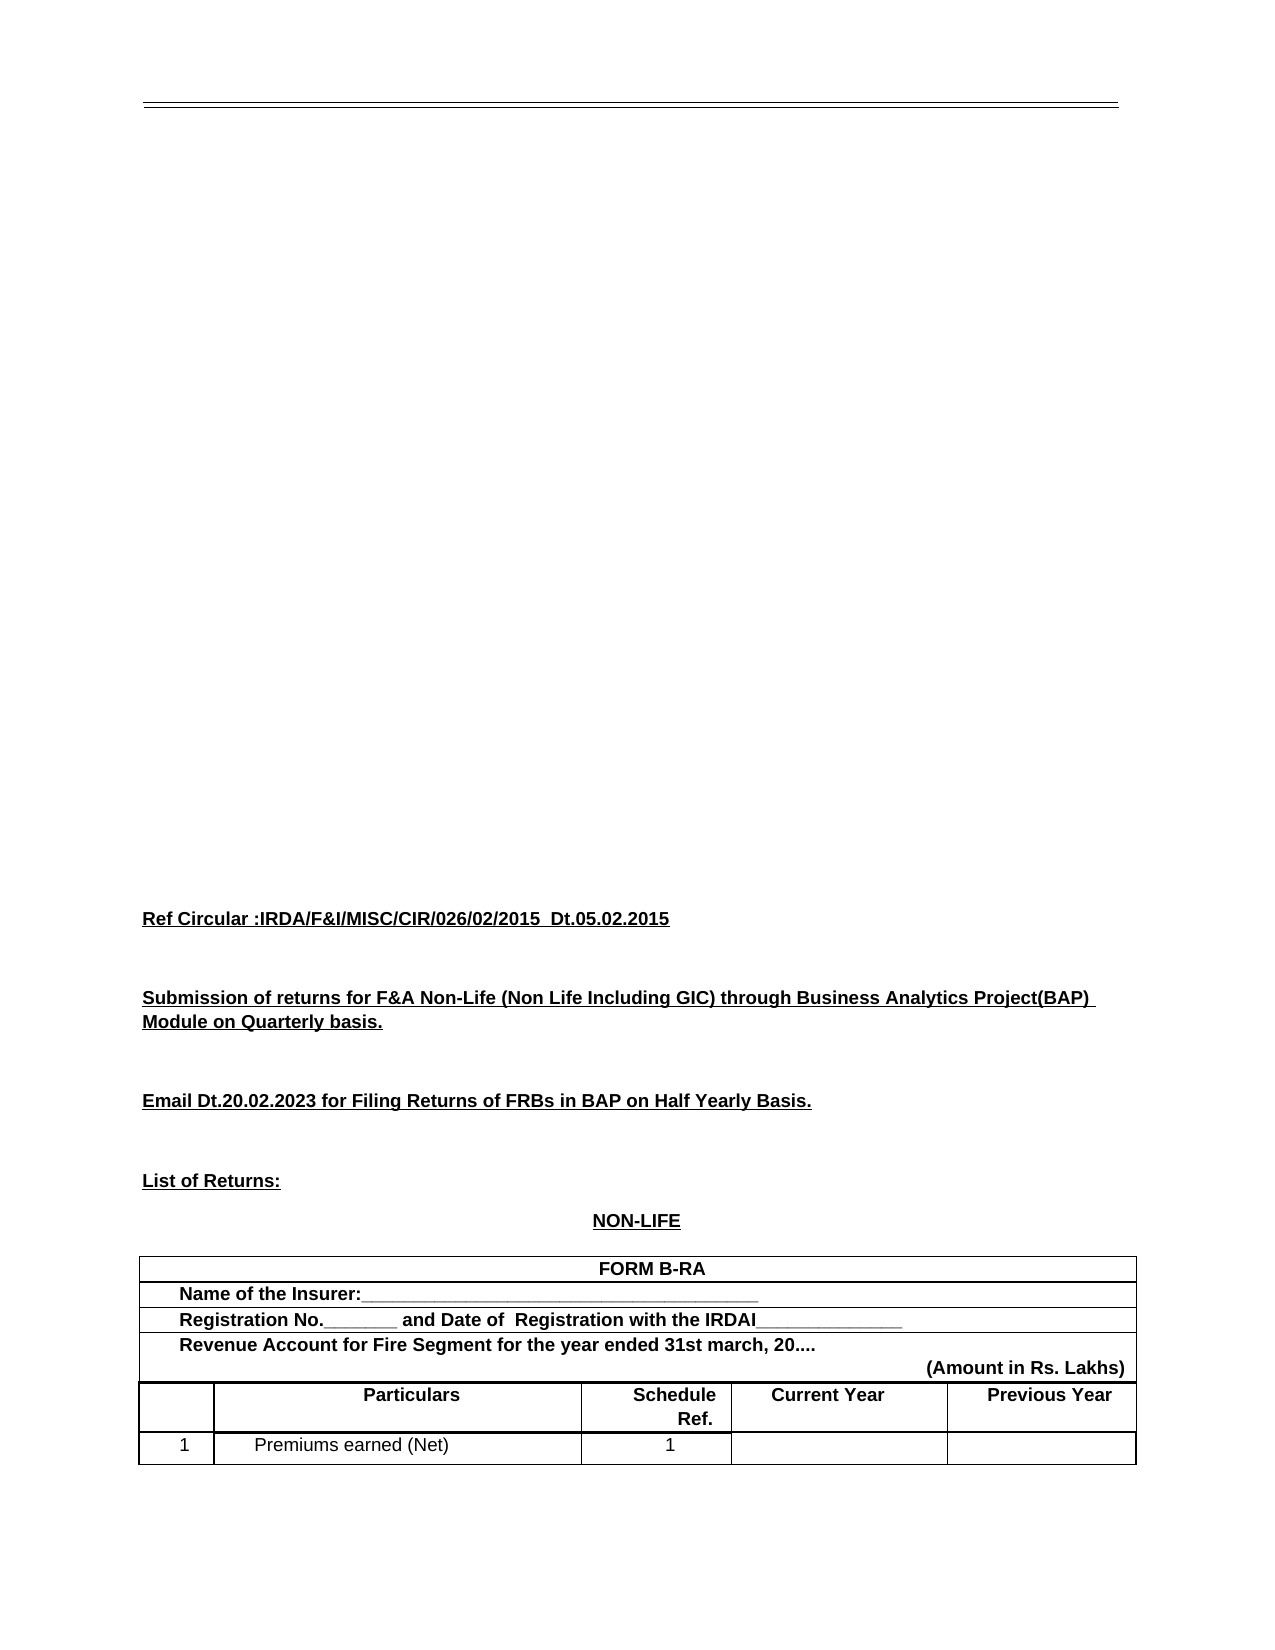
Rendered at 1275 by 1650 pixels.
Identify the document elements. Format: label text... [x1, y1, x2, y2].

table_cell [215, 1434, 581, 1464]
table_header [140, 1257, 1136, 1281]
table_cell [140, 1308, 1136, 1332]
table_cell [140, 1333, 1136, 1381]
text List of Returns: [142, 1170, 1131, 1192]
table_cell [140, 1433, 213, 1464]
text Ref Circular :IRDA/F&I/MISC/CIR/026/02/2015 Dt.05.02.2015 [142, 907, 1131, 929]
text NON-LIFE [142, 1210, 1131, 1231]
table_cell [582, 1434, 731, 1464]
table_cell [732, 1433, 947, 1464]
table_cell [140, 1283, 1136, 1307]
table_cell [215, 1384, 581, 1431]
text Submission of returns for F&A Non-Life (Non Life Including GIC) through Business Analytics Project(BAP) Module on Quarterly basis. [142, 987, 1131, 1032]
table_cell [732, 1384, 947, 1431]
text Email Dt.20.02.2023 for Filing Returns of FRBs in BAP on Half Yearly Basis. [142, 1090, 1131, 1112]
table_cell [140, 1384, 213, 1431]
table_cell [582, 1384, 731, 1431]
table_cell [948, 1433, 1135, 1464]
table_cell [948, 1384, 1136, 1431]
